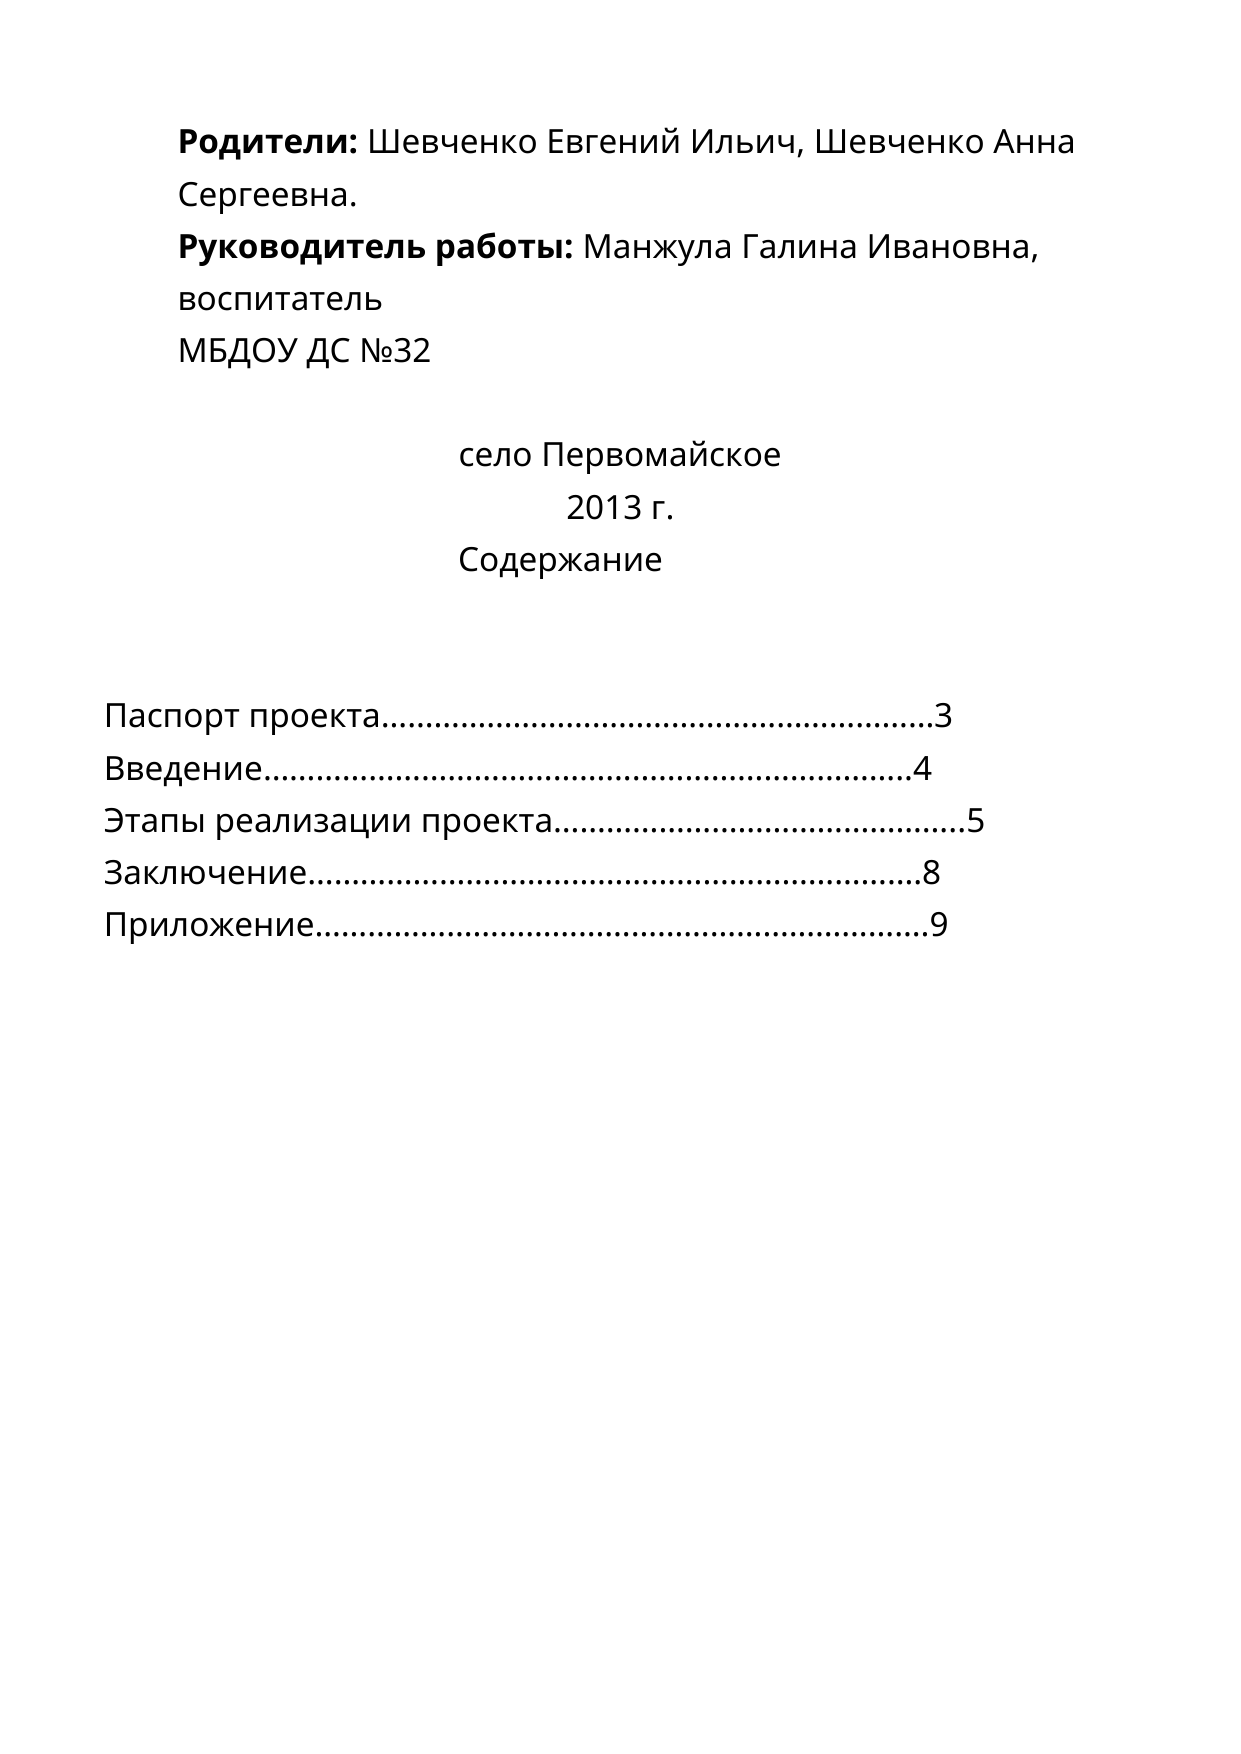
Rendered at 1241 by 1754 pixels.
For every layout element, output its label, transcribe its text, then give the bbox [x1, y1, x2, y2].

text Заключение…………………………………………………………….8 [103, 849, 1152, 894]
text Родители: Шевченко Евгений Ильич, Шевченко Анна Сергеевна. [177, 118, 1152, 216]
text МБДОУ ДС №32 [177, 327, 1152, 372]
text Содержание [458, 536, 1152, 581]
text Введение………………………………………………………………..4 [103, 744, 1152, 790]
text село Первомайское [89, 431, 1152, 477]
text Этапы реализации проекта………………………………………..5 [103, 797, 1152, 842]
text Руководитель работы: Манжула Галина Ивановна, воспитатель [177, 222, 1152, 320]
text Паспорт проекта………………………………………………………3 [103, 692, 1152, 738]
text 2013 г. [89, 483, 1152, 529]
text Приложение…………………………………………………………….9 [103, 901, 1152, 946]
